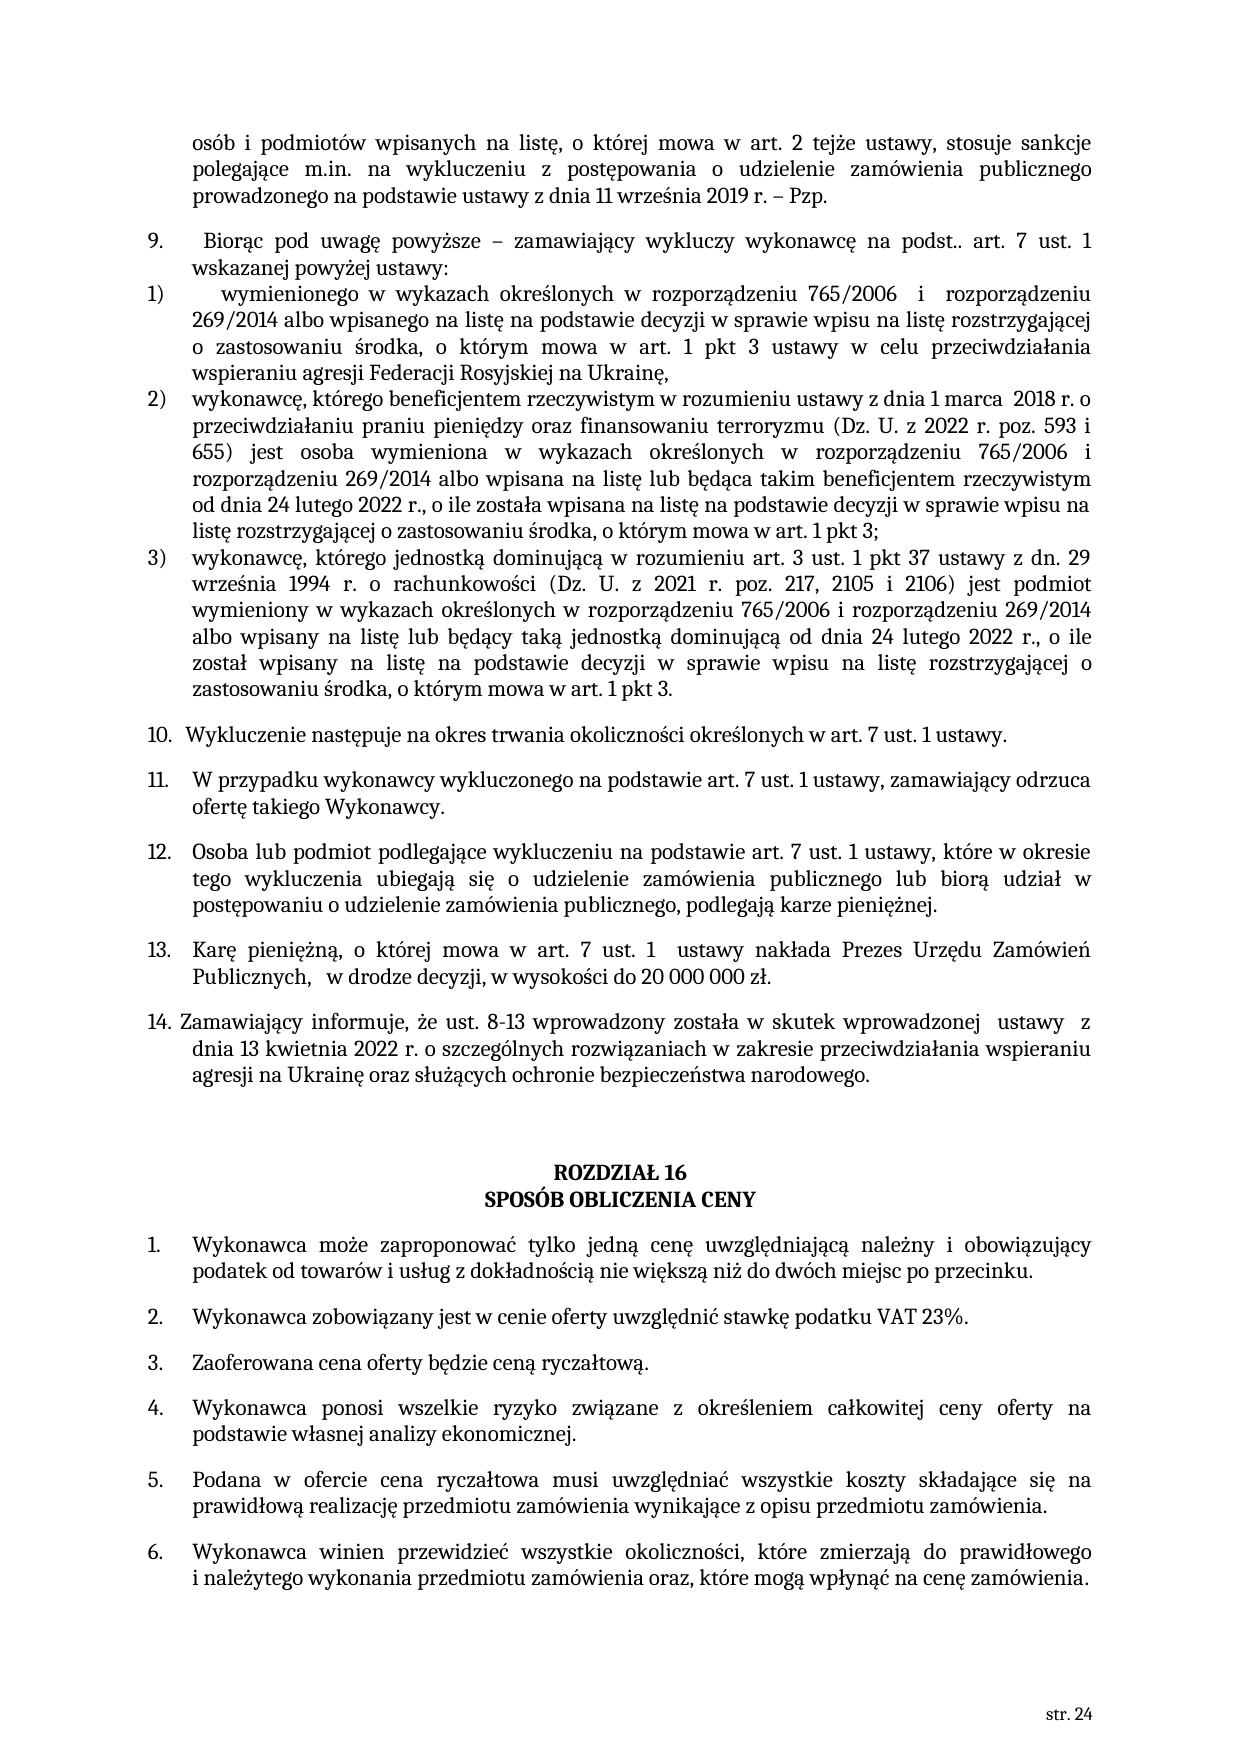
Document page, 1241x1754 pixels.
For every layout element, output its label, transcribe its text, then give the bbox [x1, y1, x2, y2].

list Osoba lub podmiot podlegające wykluczeniu na podstawie art. 7 ust. 1 ustawy, które w okresie tego wykluczenia ubiegają się o udzielenie zamówienia publicznego lub biorą udział w postępowaniu o udzielenie zamówienia publicznego, podlegają karze pieniężnej. [148, 839, 1093, 918]
text 13. Karę pieniężną, o której mowa w art. 7 ust. 1 ustawy nakłada Prezes Urzędu Zamówień Publicznych, w drodze decyzji, w wysokości do 20 000 000 zł. [148, 937, 1093, 990]
text SPOSÓB OBLICZENIA CENY [148, 1186, 1093, 1213]
list Wykonawca winien przewidzieć wszystkie okoliczności, które zmierzają do prawidłowego i należytego wykonania przedmiotu zamówienia oraz, które mogą wpłynąć na cenę zamówienia. [148, 1539, 1093, 1591]
text 1) wymienionego w wykazach określonych w rozporządzeniu 765/2006 i rozporządzeniu 269/2014 albo wpisanego na listę na podstawie decyzji w sprawie wpisu na listę rozstrzygającej o zastosowaniu środka, o którym mowa w art. 1 pkt 3 ustawy w celu przeciwdziałania wspieraniu agresji Federacji Rosyjskiej na Ukrainę, [148, 281, 1093, 386]
text 2) wykonawcę, którego beneficjentem rzeczywistym w rozumieniu ustawy z dnia 1 marca 2018 r. o przeciwdziałaniu praniu pieniędzy oraz finansowaniu terroryzmu (Dz. U. z 2022 r. poz. 593 i 655) jest osoba wymieniona w wykazach określonych w rozporządzeniu 765/2006 i rozporządzeniu 269/2014 albo wpisana na listę lub będąca takim beneficjentem rzeczywistym od dnia 24 lutego 2022 r., o ile została wpisana na listę na podstawie decyzji w sprawie wpisu na listę rozstrzygającej o zastosowaniu środka, o którym mowa w art. 1 pkt 3; [148, 386, 1093, 544]
list Wykluczenie następuje na okres trwania okoliczności określonych w art. 7 ust. 1 ustawy. [148, 722, 1093, 748]
text 3) wykonawcę, którego jednostką dominującą w rozumieniu art. 3 ust. 1 pkt 37 ustawy z dn. 29 września 1994 r. o rachunkowości (Dz. U. z 2021 r. poz. 217, 2105 i 2106) jest podmiot wymieniony w wykazach określonych w rozporządzeniu 765/2006 i rozporządzeniu 269/2014 albo wpisany na listę lub będący taką jednostką dominującą od dnia 24 lutego 2022 r., o ile został wpisany na listę na podstawie decyzji w sprawie wpisu na listę rozstrzygającej o zastosowaniu środka, o którym mowa w art. 1 pkt 3. [148, 544, 1093, 702]
text 9. Biorąc pod uwagę powyższe – zamawiający wykluczy wykonawcę na podst.. art. 7 ust. 1 wskazanej powyżej ustawy: [148, 228, 1093, 281]
list Wykonawca ponosi wszelkie ryzyko związane z określeniem całkowitej ceny oferty na podstawie własnej analizy ekonomicznej. [148, 1395, 1093, 1448]
list Wykonawca może zaproponować tylko jedną cenę uwzględniającą należny i obowiązujący podatek od towarów i usług z dokładnością nie większą niż do dwóch miejsc po przecinku. [148, 1232, 1093, 1285]
text 11. W przypadku wykonawcy wykluczonego na podstawie art. 7 ust. 1 ustawy, zamawiający odrzuca ofertę takiego Wykonawcy. [148, 767, 1093, 820]
list Podana w ofercie cena ryczałtowa musi uwzględniać wszystkie koszty składające się na prawidłową realizację przedmiotu zamówienia wynikające z opisu przedmiotu zamówienia. [148, 1467, 1093, 1519]
list Wykonawca zobowiązany jest w cenie oferty uwzględnić stawkę podatku VAT 23%. [148, 1304, 1093, 1330]
text ROZDZIAŁ 16 [148, 1160, 1093, 1186]
text 14. Zamawiający informuje, że ust. 8-13 wprowadzony została w skutek wprowadzonej ustawy z dnia 13 kwietnia 2022 r. o szczególnych rozwiązaniach w zakresie przeciwdziałania wspieraniu agresji na Ukrainę oraz służących ochronie bezpieczeństwa narodowego. [148, 1009, 1093, 1088]
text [148, 130, 1093, 209]
list Zaoferowana cena oferty będzie ceną ryczałtową. [148, 1349, 1093, 1376]
